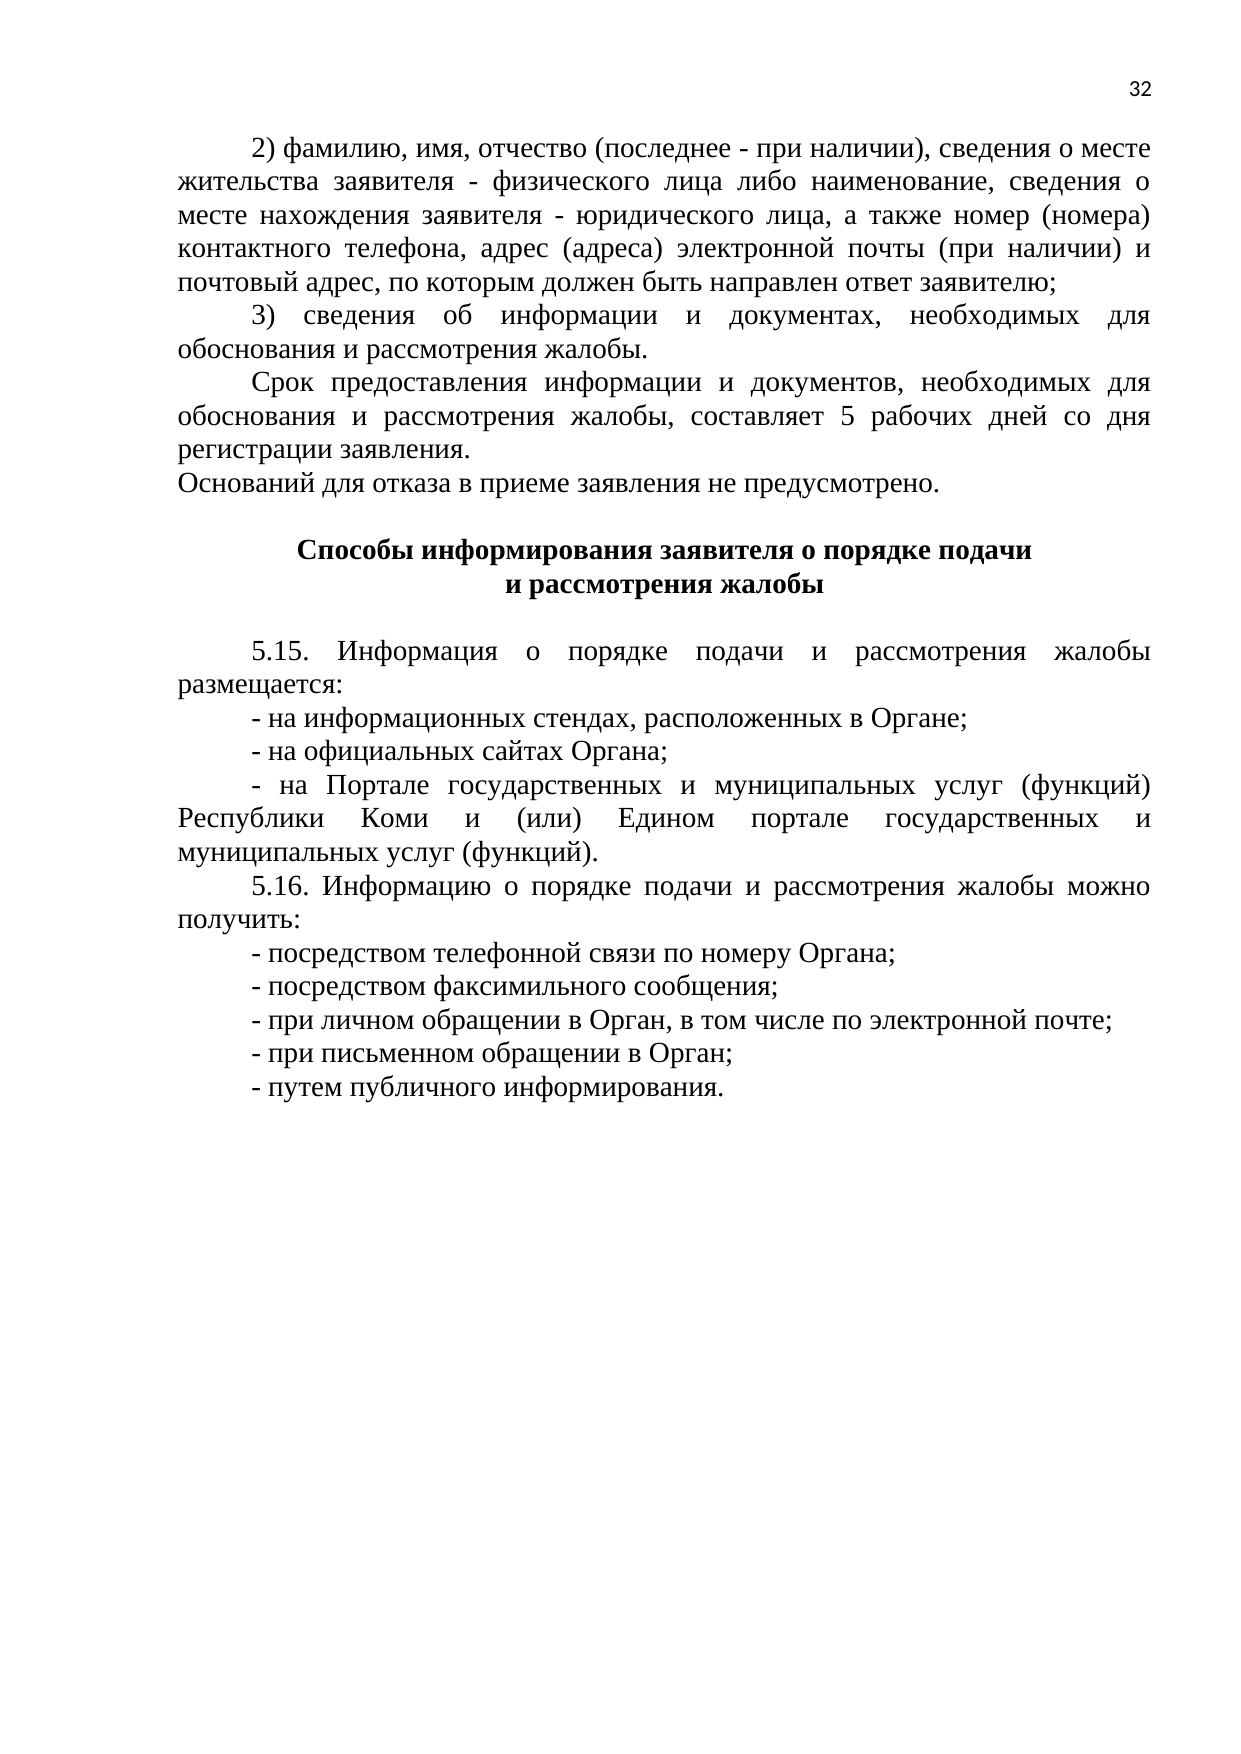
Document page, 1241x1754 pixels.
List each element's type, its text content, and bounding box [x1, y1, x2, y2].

text - при личном обращении в Орган, в том числе по электронной почте; [177, 1002, 1152, 1035]
text 3) сведения об информации и документах, необходимых для обоснования и рассмотрения жалобы. [177, 297, 1152, 364]
text - путем публичного информирования. [177, 1069, 1152, 1102]
text - посредством факсимильного сообщения; [177, 968, 1152, 1002]
text 2) фамилию, имя, отчество (последнее - при наличии), сведения о месте жительства заявителя - физического лица либо наименование, сведения о месте нахождения заявителя - юридического лица, а также номер (номера) контактного телефона, адрес (адреса) электронной почты (при наличии) и почтовый адрес, по которым должен быть направлен ответ заявителю; [177, 130, 1152, 297]
text - на официальных сайтах Органа; [177, 733, 1152, 767]
text 5.16. Информацию о порядке подачи и рассмотрения жалобы можно получить: [177, 868, 1152, 935]
text Оснований для отказа в приеме заявления не предусмотрено. [177, 465, 1152, 499]
text Срок предоставления информации и документов, необходимых для обоснования и рассмотрения жалобы, составляет 5 рабочих дней со дня регистрации заявления. [177, 364, 1152, 465]
text Способы информирования заявителя о порядке подачи [177, 532, 1152, 566]
text - на информационных стендах, расположенных в Органе; [177, 700, 1152, 733]
text - при письменном обращении в Орган; [177, 1035, 1152, 1069]
text и рассмотрения жалобы [177, 566, 1152, 599]
text 5.15. Информация о порядке подачи и рассмотрения жалобы размещается: [177, 633, 1152, 700]
text - на Портале государственных и муниципальных услуг (функций) Республики Коми и (или) Едином портале государственных и муниципальных услуг (функций). [177, 767, 1152, 868]
text - посредством телефонной связи по номеру Органа; [177, 935, 1152, 968]
